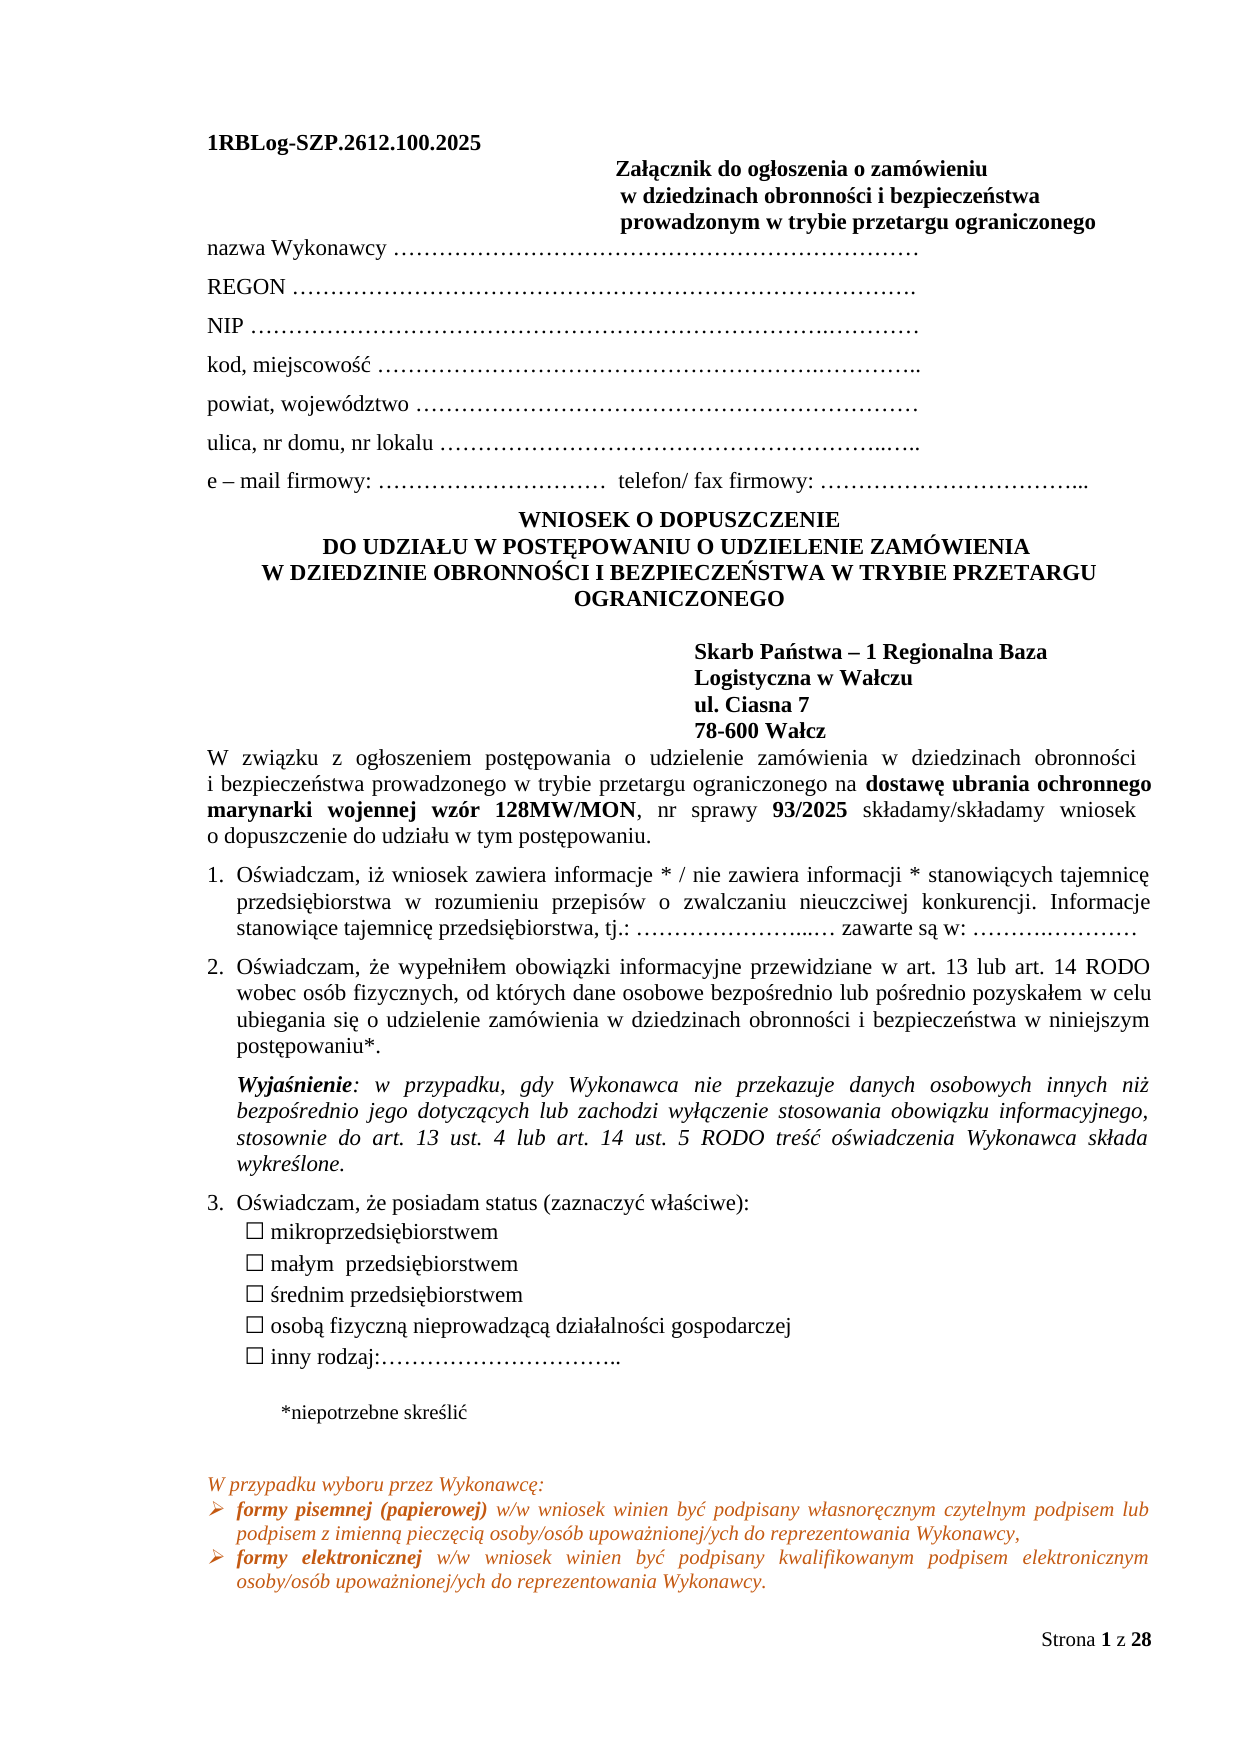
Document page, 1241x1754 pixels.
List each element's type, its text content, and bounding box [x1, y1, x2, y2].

list Oświadczam, że wypełniłem obowiązki informacyjne przewidziane w art. 13 lub art. 14 RODO wobec osób fizycznych, od których dane osobowe bezpośrednio lub pośrednio pozyskałem w celu ubiegania się o udzielenie zamówienia w dziedzinach obronności i bezpieczeństwa w niniejszym postępowaniu*. [207, 953, 1152, 1058]
list Oświadczam, iż wniosek zawiera informacje * / nie zawiera informacji * stanowiących tajemnicę przedsiębiorstwa w rozumieniu przepisów o zwalczaniu nieuczciwej konkurencji. Informacje stanowiące tajemnicę przedsiębiorstwa, tj.: …………………...… zawarte są w: ……….………… [207, 861, 1152, 941]
text e – mail firmowy: ………………………… telefon/ fax firmowy: ……………………………... [207, 467, 1152, 494]
text *niepotrzebne skreślić [207, 1400, 1160, 1424]
text 1RBLog-SZP.2612.100.2025 [207, 129, 1152, 155]
text NIP ………………………………………………………………….………… [207, 312, 1152, 338]
text WNIOSEK O DOPUSZCZENIE [207, 506, 1152, 533]
text ☐ mikroprzedsiębiorstwem [244, 1215, 1152, 1246]
text DO UDZIAŁU W POSTĘPOWANIU O UDZIELENIE ZAMÓWIENIA W DZIEDZINIE OBRONNOŚCI I BEZPIECZEŃSTWA W TRYBIE PRZETARGU OGRANICZONEGO [207, 533, 1152, 612]
text ☐ średnim przedsiębiorstwem [244, 1278, 1152, 1309]
text Skarb Państwa – 1 Regionalna Baza Logistyczna w Wałczu ul. Ciasna 7 [694, 638, 1152, 717]
list Oświadczam, że posiadam status (zaznaczyć właściwe): [207, 1189, 1152, 1215]
text kod, miejscowość ………………………………………………….………….. [207, 351, 1152, 377]
text ☐ osobą fizyczną nieprowadzącą działalności gospodarczej [244, 1309, 1152, 1340]
text nazwa Wykonawcy …………………………………………………………… [207, 234, 1152, 261]
text powiat, województwo ………………………………………………………… [207, 390, 1152, 416]
text 78-600 Wałcz [694, 717, 1152, 743]
list formy pisemnej (papierowej) w/w wniosek winien być podpisany własnoręcznym czytelnym podpisem lub podpisem z imienną pieczęcią osoby/osób upoważnionej/ych do reprezentowania Wykonawcy, [207, 1496, 1152, 1544]
list formy elektronicznej w/w wniosek winien być podpisany kwalifikowanym podpisem elektronicznym osoby/osób upoważnionej/ych do reprezentowania Wykonawcy. [207, 1544, 1152, 1593]
text REGON ………………………………………………………………………. [207, 273, 1152, 299]
text ☐ małym przedsiębiorstwem [244, 1246, 1152, 1278]
text Załącznik do ogłoszenia o zamówieniu w dziedzinach obronności i bezpieczeństwa prowadzonym w trybie przetargu ograniczonego [546, 155, 1152, 234]
text W związku z ogłoszeniem postępowania o udzielenie zamówienia w dziedzinach obronności i bezpieczeństwa prowadzonego w trybie przetargu ograniczonego na dostawę ubrania ochronnego marynarki wojennej wzór 128MW/MON, nr sprawy 93/2025 składamy/składamy wniosek o dopuszczenie do udziału w tym postępowaniu. [207, 743, 1152, 849]
text ulica, nr domu, nr lokalu …………………………………………………..….. [207, 429, 1152, 455]
text ☐ inny rodzaj:………………………….. [244, 1340, 1152, 1371]
text Wyjaśnienie: w przypadku, gdy Wykonawca nie przekazuje danych osobowych innych niż bezpośrednio jego dotyczących lub zachodzi wyłączenie stosowania obowiązku informacyjnego, stosownie do art. 13 ust. 4 lub art. 14 ust. 5 RODO treść oświadczenia Wykonawca składa wykreślone. [236, 1071, 1152, 1176]
text W przypadku wyboru przez Wykonawcę: [207, 1472, 1152, 1496]
